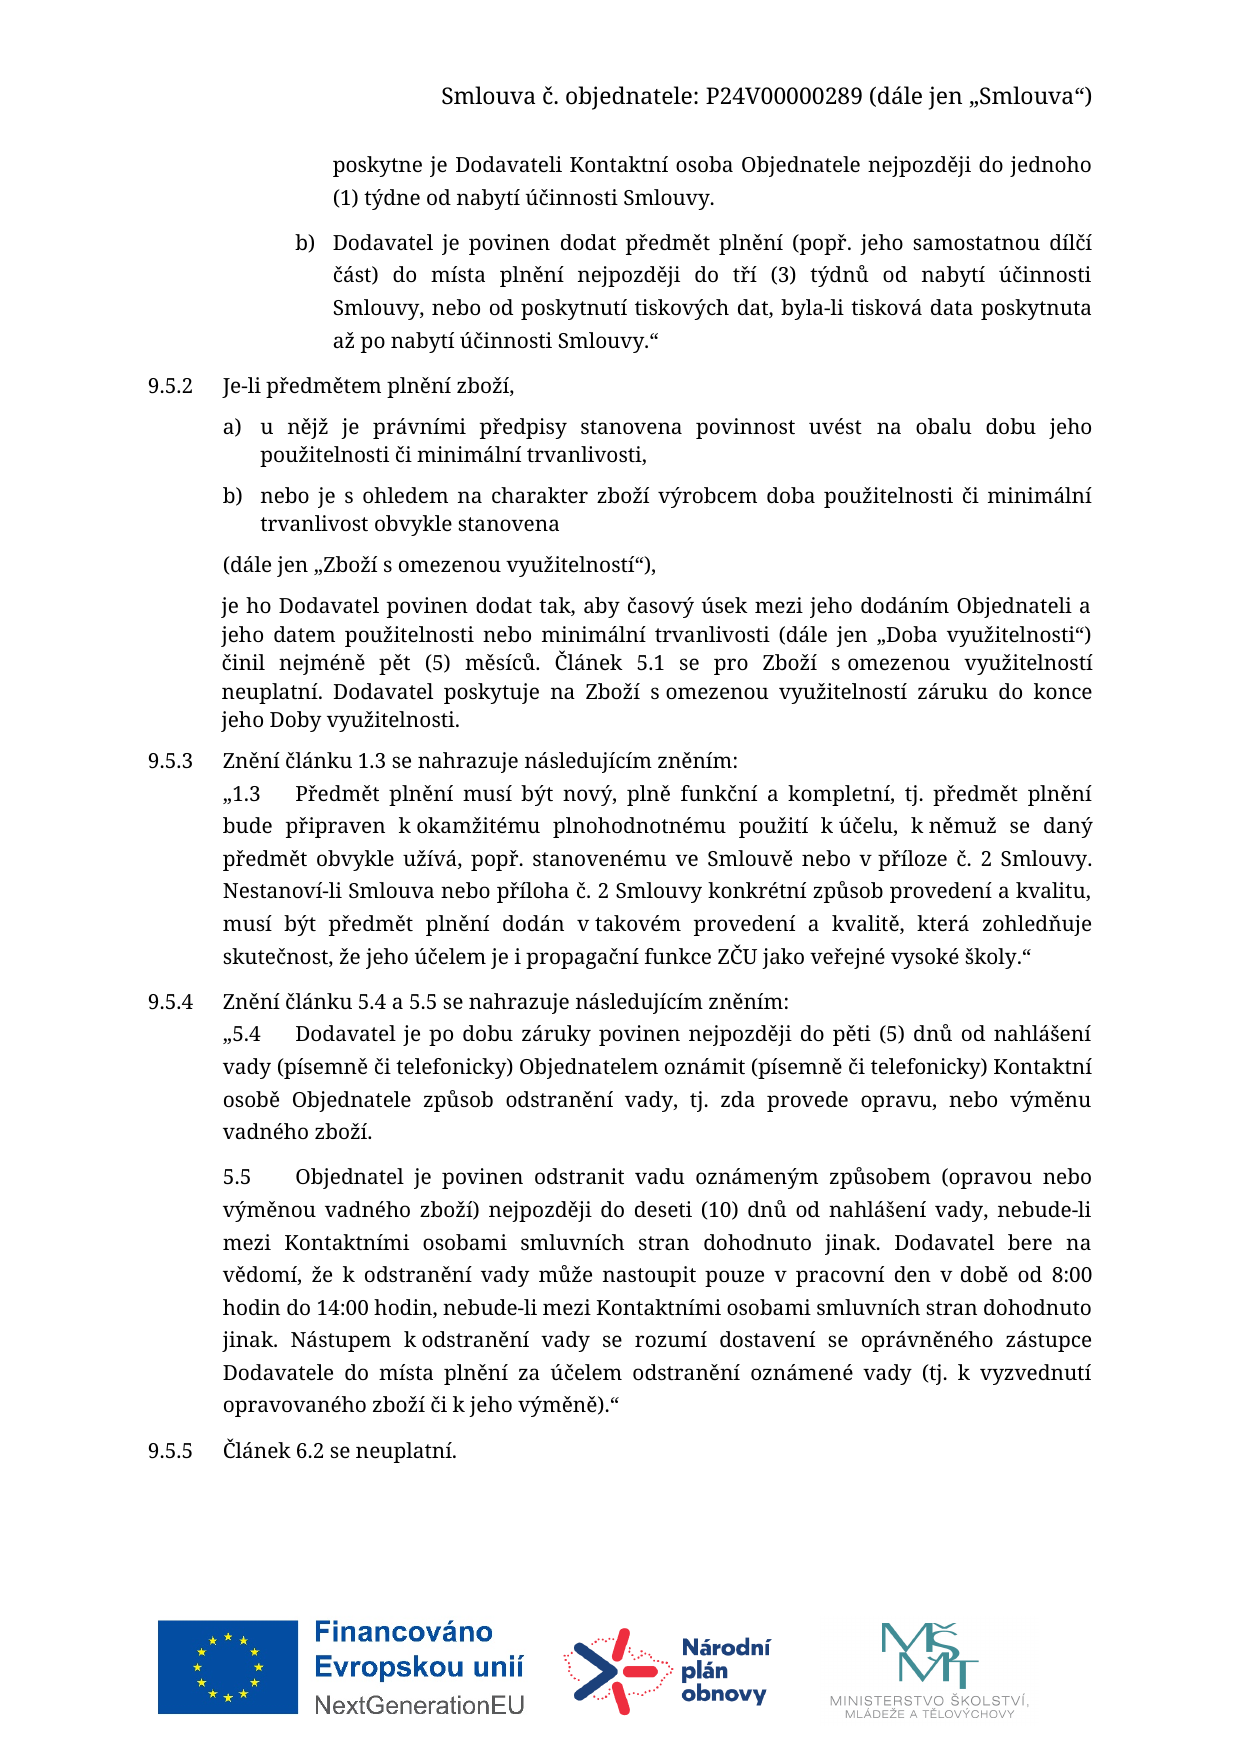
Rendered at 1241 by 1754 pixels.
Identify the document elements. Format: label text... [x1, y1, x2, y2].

list „1.3 Předmět plnění musí být nový, plně funkční a kompletní, tj. předmět plnění bude připraven k okamžitému plnohodnotnému použití k účelu, k němuž se daný předmět obvykle užívá, popř. stanovenému ve Smlouvě nebo v příloze č. 2 Smlouvy. Nestanoví-li Smlouva nebo příloha č. 2 Smlouvy konkrétní způsob provedení a kvalitu, musí být předmět plnění dodán v takovém provedení a kvalitě, která zohledňuje skutečnost, že jeho účelem je i propagační funkce ZČU jako veřejné vysoké školy.“ [223, 779, 1093, 970]
text (dále jen „Zboží s omezenou využitelností“), [223, 551, 1093, 579]
text je ho Dodavatel povinen dodat tak, aby časový úsek mezi jeho dodáním Objednateli a jeho datem použitelnosti nebo minimální trvanlivosti (dále jen „Doba využitelnosti“) činil nejméně pět (5) měsíců. Článek 5.1 se pro Zboží s omezenou využitelností neuplatní. Dodavatel poskytuje na Zboží s omezenou využitelností záruku do konce jeho Doby využitelnosti. [221, 591, 1093, 734]
list „5.4 Dodavatel je po dobu záruky povinen nejpozději do pěti (5) dnů od nahlášení vady (písemně či telefonicky) Objednatelem oznámit (písemně či telefonicky) Kontaktní osobě Objednatele způsob odstranění vady, tj. zda provede opravu, nebo výměnu vadného zboží. [223, 1019, 1093, 1146]
list 5.5 Objednatel je povinen odstranit vadu oznámeným způsobem (opravou nebo výměnou vadného zboží) nejpozději do deseti (10) dnů od nahlášení vady, nebude-li mezi Kontaktními osobami smluvních stran dohodnuto jinak. Dodavatel bere na vědomí, že k odstranění vady může nastoupit pouze v pracovní den v době od 8:00 hodin do 14:00 hodin, nebude-li mezi Kontaktními osobami smluvních stran dohodnuto jinak. Nástupem k odstranění vady se rozumí dostavení se oprávněného zástupce Dodavatele do místa plnění za účelem odstranění oznámené vady (tj. k vyzvednutí opravovaného zboží či k jeho výměně).“ [223, 1162, 1093, 1419]
list Je-li předmětem plnění zboží, [148, 371, 1093, 399]
list Znění článku 5.4 a 5.5 se nahrazuje následujícím zněním: [148, 987, 1093, 1015]
list u nějž je právními předpisy stanovena povinnost uvést na obalu dobu jeho použitelnosti či minimální trvanlivosti, [223, 412, 1093, 469]
list Článek 6.2 se neuplatní. [148, 1436, 1093, 1464]
list Dodavatel je povinen dodat předmět plnění (popř. jeho samostatnou dílčí část) do místa plnění nejpozději do tří (3) týdnů od nabytí účinnosti Smlouvy, nebo od poskytnutí tiskových dat, byla-li tisková data poskytnuta až po nabytí účinnosti Smlouvy.“ [295, 228, 1093, 354]
picture [820, 1616, 1039, 1726]
picture [147, 1605, 789, 1726]
list nebo je s ohledem na charakter zboží výrobcem doba použitelnosti či minimální trvanlivost obvykle stanovena [223, 481, 1093, 538]
list Znění článku 1.3 se nahrazuje následujícím zněním: [148, 746, 1093, 774]
